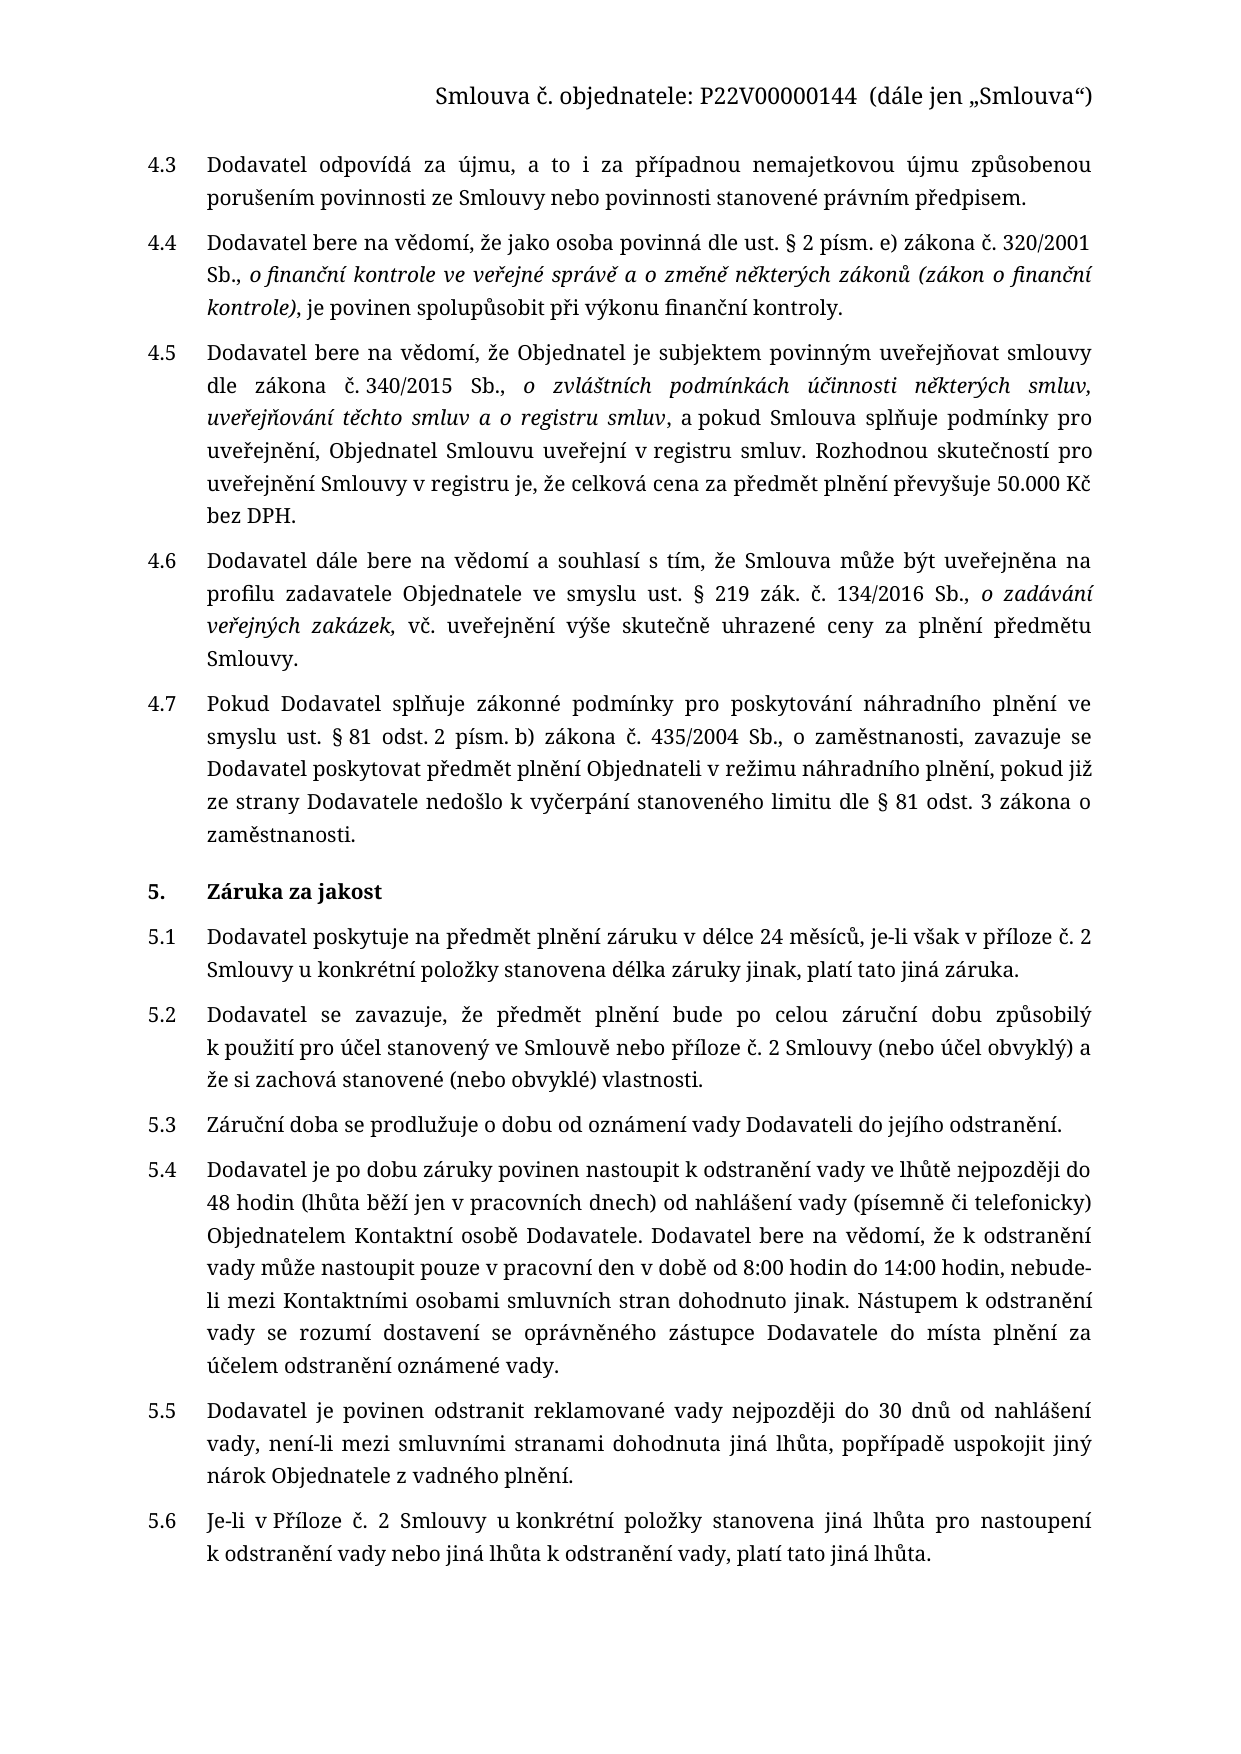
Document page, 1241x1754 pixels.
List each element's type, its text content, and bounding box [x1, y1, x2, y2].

list Pokud Dodavatel splňuje zákonné podmínky pro poskytování náhradního plnění ve smyslu ust. § 81 odst. 2 písm. b) zákona č. 435/2004 Sb., o zaměstnanosti, zavazuje se Dodavatel poskytovat předmět plnění Objednateli v režimu náhradního plnění, pokud již ze strany Dodavatele nedošlo k vyčerpání stanoveného limitu dle § 81 odst. 3 zákona o zaměstnanosti. [148, 689, 1093, 848]
list Je-li v Příloze č. 2 Smlouvy u konkrétní položky stanovena jiná lhůta pro nastoupení k odstranění vady nebo jiná lhůta k odstranění vady, platí tato jiná lhůta. [148, 1507, 1093, 1568]
list Dodavatel je povinen odstranit reklamované vady nejpozději do 30 dnů od nahlášení vady, není-li mezi smluvními stranami dohodnuta jiná lhůta, popřípadě uspokojit jiný nárok Objednatele z vadného plnění. [148, 1396, 1093, 1490]
list Dodavatel je po dobu záruky povinen nastoupit k odstranění vady ve lhůtě nejpozději do 48 hodin (lhůta běží jen v pracovních dnech) od nahlášení vady (písemně či telefonicky) Objednatelem Kontaktní osobě Dodavatele. Dodavatel bere na vědomí, že k odstranění vady může nastoupit pouze v pracovní den v době od 8:00 hodin do 14:00 hodin, nebude-li mezi Kontaktními osobami smluvních stran dohodnuto jinak. Nástupem k odstranění vady se rozumí dostavení se oprávněného zástupce Dodavatele do místa plnění za účelem odstranění oznámené vady. [148, 1156, 1093, 1379]
list Záruka za jakost [148, 877, 1093, 906]
list Dodavatel bere na vědomí, že Objednatel je subjektem povinným uveřejňovat smlouvy dle zákona č. 340/2015 Sb., o zvláštních podmínkách účinnosti některých smluv, uveřejňování těchto smluv a o registru smluv, a pokud Smlouva splňuje podmínky pro uveřejnění, Objednatel Smlouvu uveřejní v registru smluv. Rozhodnou skutečností pro uveřejnění Smlouvy v registru je, že celková cena za předmět plnění převyšuje 50.000 Kč bez DPH. [148, 338, 1093, 530]
list Dodavatel poskytuje na předmět plnění záruku v délce 24 měsíců, je-li však v příloze č. 2 Smlouvy u konkrétní položky stanovena délka záruky jinak, platí tato jiná záruka. [148, 922, 1093, 983]
list Dodavatel odpovídá za újmu, a to i za případnou nemajetkovou újmu způsobenou porušením povinnosti ze Smlouvy nebo povinnosti stanovené právním předpisem. [148, 150, 1093, 211]
list Dodavatel bere na vědomí, že jako osoba povinná dle ust. § 2 písm. e) zákona č. 320/2001 Sb., o finanční kontrole ve veřejné správě a o změně některých zákonů (zákon o finanční kontrole), je povinen spolupůsobit při výkonu finanční kontroly. [148, 228, 1093, 322]
list Dodavatel dále bere na vědomí a souhlasí s tím, že Smlouva může být uveřejněna na profilu zadavatele Objednatele ve smyslu ust. § 219 zák. č. 134/2016 Sb., o zadávání veřejných zakázek, vč. uveřejnění výše skutečně uhrazené ceny za plnění předmětu Smlouvy. [148, 546, 1093, 673]
list Záruční doba se prodlužuje o dobu od oznámení vady Dodavateli do jejího odstranění. [148, 1110, 1093, 1139]
list Dodavatel se zavazuje, že předmět plnění bude po celou záruční dobu způsobilý k použití pro účel stanovený ve Smlouvě nebo příloze č. 2 Smlouvy (nebo účel obvyklý) a že si zachová stanovené (nebo obvyklé) vlastnosti. [148, 1000, 1093, 1094]
